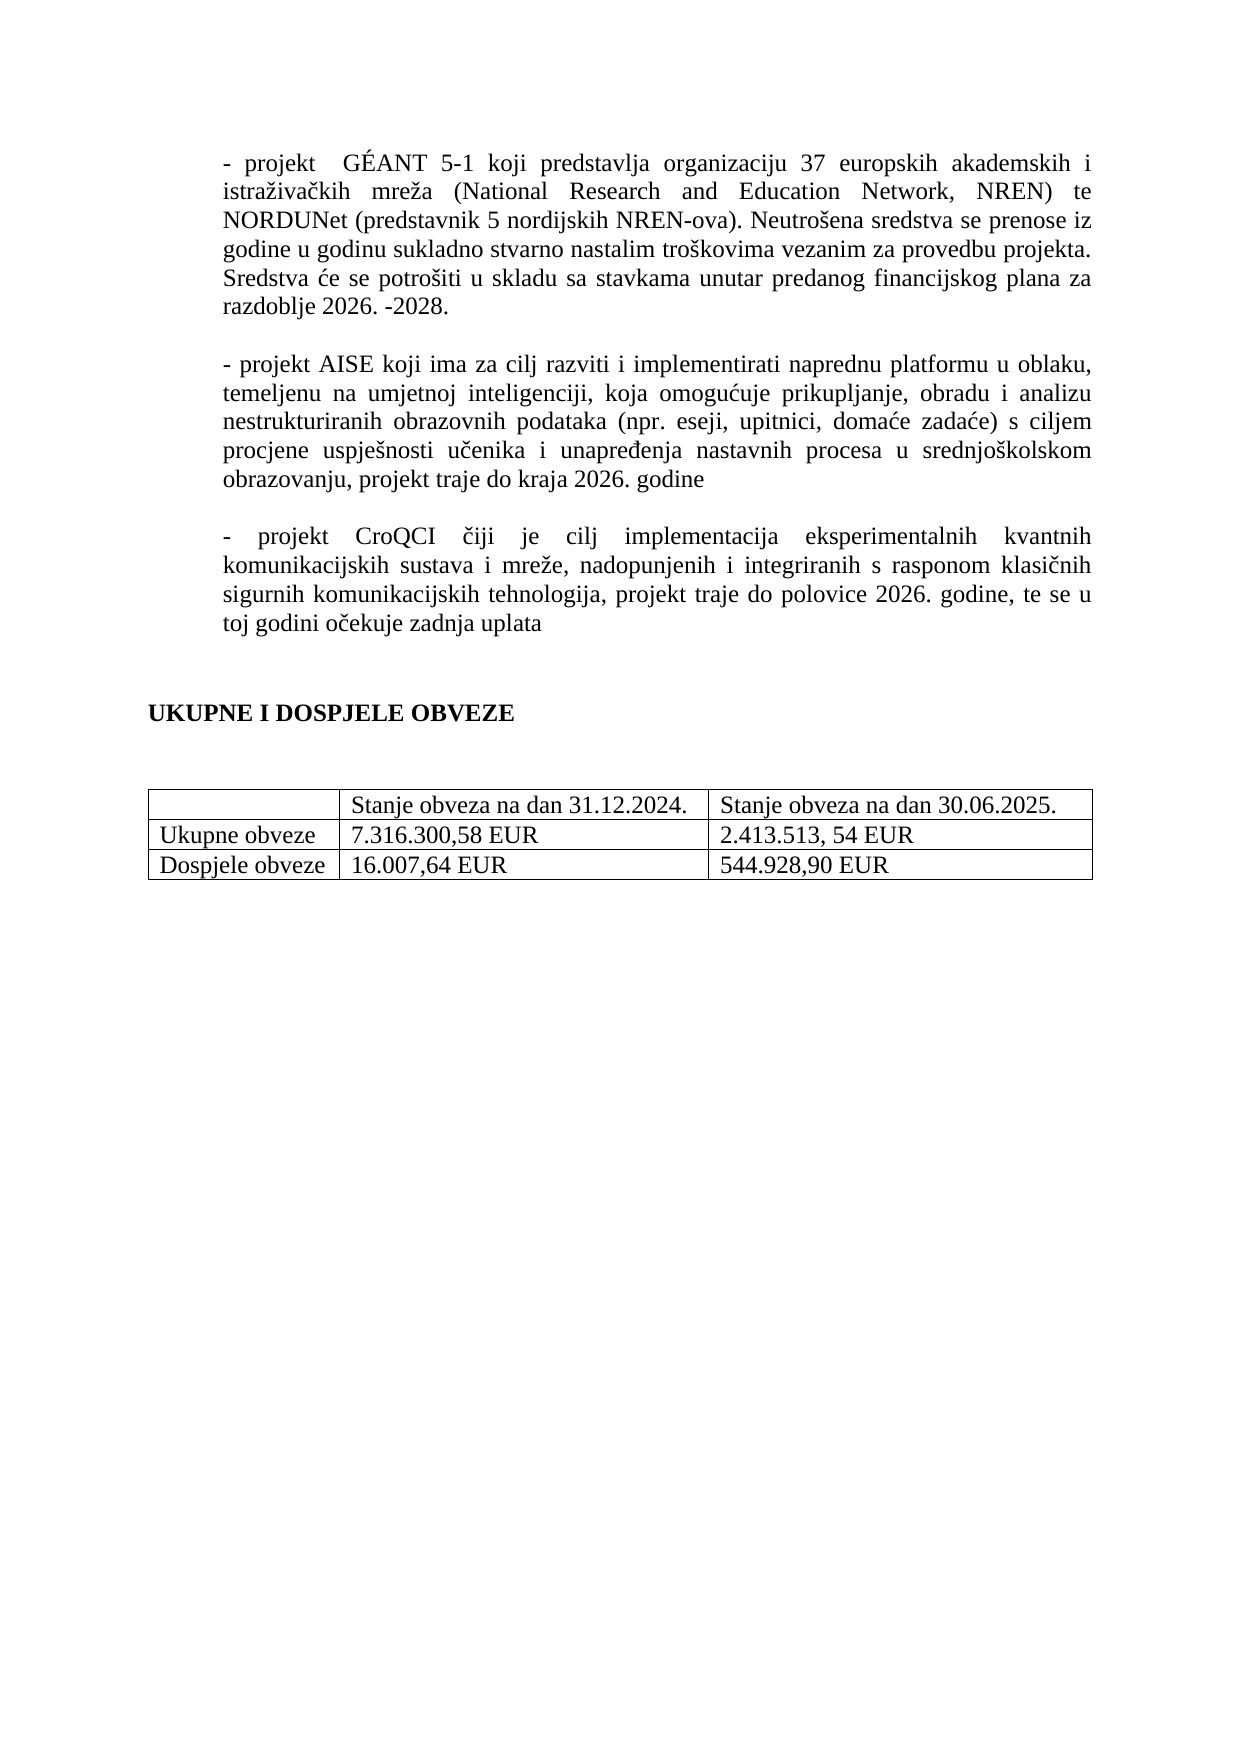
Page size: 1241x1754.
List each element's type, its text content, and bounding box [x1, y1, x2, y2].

table_cell Ukupne obveze [149, 820, 339, 849]
table_header Stanje obveza na dan 31.12.2024. [340, 790, 708, 819]
table_cell 544.928,90 EUR [709, 850, 1092, 879]
table_cell Dospjele obveze [149, 850, 339, 879]
list - projekt AISE koji ima za cilj razviti i implementirati naprednu platformu u oblaku, temeljenu na umjetnoj inteligenciji, koja omogućuje prikupljanje, obradu i analizu nestrukturiranih obrazovnih podataka (npr. eseji, upitnici, domaće zadaće) s ciljem procjene uspješnosti učenika i unapređenja nastavnih procesa u srednjoškolskom obrazovanju, projekt traje do kraja 2026. godine [223, 349, 1093, 493]
text UKUPNE I DOSPJELE OBVEZE [148, 698, 1093, 727]
table_cell 7.316.300,58 EUR [340, 820, 708, 849]
list - projekt CroQCI čiji je cilj implementacija eksperimentalnih kvantnih komunikacijskih sustava i mreže, nadopunjenih i integriranih s rasponom klasičnih sigurnih komunikacijskih tehnologija, projekt traje do polovice 2026. godine, te se u toj godini očekuje zadnja uplata [223, 521, 1093, 636]
list - projekt GÉANT 5-1 koji predstavlja organizaciju 37 europskih akademskih i istraživačkih mreža (National Research and Education Network, NREN) te NORDUNet (predstavnik 5 nordijskih NREN-ova). Neutrošena sredstva se prenose iz godine u godinu sukladno stvarno nastalim troškovima vezanim za provedbu projekta. Sredstva će se potrošiti u skladu sa stavkama unutar predanog financijskog plana za razdoblje 2026. -2028. [223, 148, 1093, 320]
table_cell 2.413.513, 54 EUR [709, 820, 1092, 849]
table_cell 16.007,64 EUR [340, 850, 708, 879]
table_header [149, 790, 339, 819]
table_header Stanje obveza na dan 30.06.2025. [709, 790, 1092, 819]
